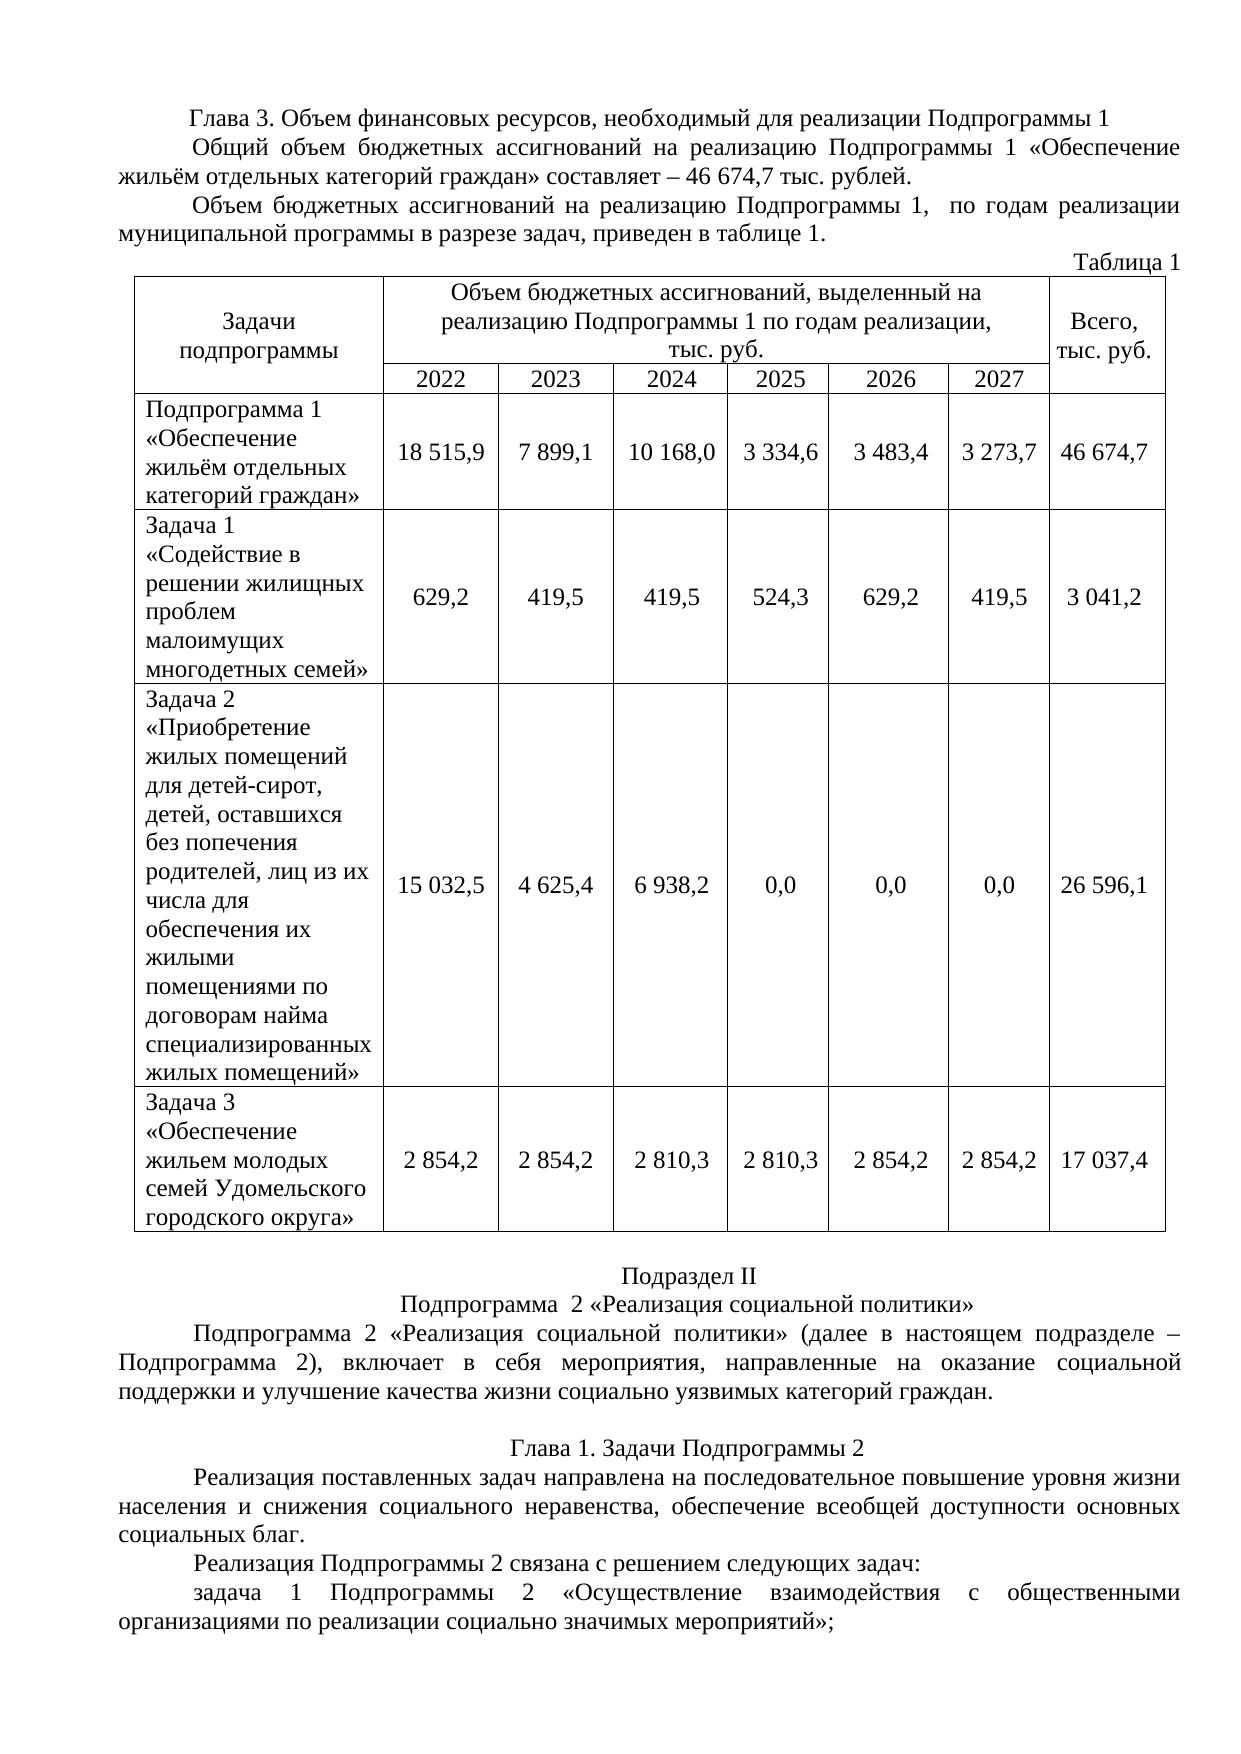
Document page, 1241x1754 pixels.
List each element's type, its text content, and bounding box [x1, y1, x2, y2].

table_cell 419,5 [949, 510, 1049, 683]
table_cell 17 037,4 [1050, 1087, 1165, 1231]
table_cell 3 041,2 [1050, 510, 1165, 683]
table_cell 2025 [728, 364, 828, 393]
table_cell 0,0 [949, 684, 1049, 1086]
table_cell 3 334,6 [728, 394, 828, 509]
table_cell 3 483,4 [829, 394, 948, 509]
table_cell 2023 [499, 364, 613, 393]
table_cell 4 625,4 [499, 684, 613, 1086]
text Подпрограмма 2 «Реализация социальной политики» [118, 1289, 1181, 1318]
table_cell 0,0 [728, 684, 828, 1086]
table_cell 2026 [829, 364, 948, 393]
table_cell 26 596,1 [1050, 684, 1165, 1086]
table_cell 524,3 [728, 510, 828, 683]
text Подпрограмма 2 «Реализация социальной политики» (далее в настоящем подразделе – Подпрограмма 2), включает в себя мероприятия, направленные на оказание социальной поддержки и улучшение качества жизни социально уязвимых категорий граждан. [118, 1318, 1181, 1404]
text Подраздел II [122, 1261, 1181, 1289]
table_cell 2022 [384, 364, 498, 393]
table_cell Задача 2 «Приобретение жилых помещений для детей-сирот, детей, оставшихся без попечения родителей, лиц из их числа для обеспечения их жилыми помещениями по договорам найма специализированных жилых помещений» [135, 684, 383, 1086]
table_cell 2 854,2 [829, 1087, 948, 1231]
text Глава 3. Объем финансовых ресурсов, необходимый для реализации Подпрограммы 1 [118, 103, 1181, 132]
table_cell 3 273,7 [949, 394, 1049, 509]
table_cell 2 810,3 [614, 1087, 727, 1231]
text Глава 1. Задачи Подпрограммы 2 [118, 1433, 1181, 1462]
table_cell 2 854,2 [384, 1087, 498, 1231]
table_header Объем бюджетных ассигнований, выделенный на реализацию Подпрограммы 1 по годам реализации, тыс. руб. [384, 277, 1049, 363]
table_cell 419,5 [499, 510, 613, 683]
text задача 1 Подпрограммы 2 «Осуществление взаимодействия с общественными организациями по реализации социально значимых мероприятий»; [118, 1577, 1181, 1634]
table_cell 7 899,1 [499, 394, 613, 509]
table_header Всего, тыс. руб. [1050, 277, 1165, 393]
table_cell 629,2 [384, 510, 498, 683]
table_cell 0,0 [829, 684, 948, 1086]
table_cell 2 810,3 [728, 1087, 828, 1231]
table_header Задачи подпрограммы [135, 277, 383, 393]
table_cell Задача 1 «Содействие в решении жилищных проблем малоимущих многодетных семей» [135, 510, 383, 683]
table_cell 10 168,0 [614, 394, 727, 509]
table_cell 2 854,2 [499, 1087, 613, 1231]
text Объем бюджетных ассигнований на реализацию Подпрограммы 1, по годам реализации муниципальной программы в разрезе задач, приведен в таблице 1. [118, 190, 1181, 247]
text Общий объем бюджетных ассигнований на реализацию Подпрограммы 1 «Обеспечение жильём отдельных категорий граждан» составляет – 46 674,7 тыс. рублей. [118, 132, 1181, 190]
table_cell 2027 [949, 364, 1049, 393]
table_cell 6 938,2 [614, 684, 727, 1086]
table_cell 18 515,9 [384, 394, 498, 509]
table_cell 2024 [614, 364, 727, 393]
table_cell Задача 3 «Обеспечение жильем молодых семей Удомельского городского округа» [135, 1087, 383, 1231]
table_cell 15 032,5 [384, 684, 498, 1086]
table_cell 46 674,7 [1050, 394, 1165, 509]
text Реализация Подпрограммы 2 связана с решением следующих задач: [118, 1548, 1181, 1577]
table_cell 629,2 [829, 510, 948, 683]
table_cell 419,5 [614, 510, 727, 683]
text Реализация поставленных задач направлена на последовательное повышение уровня жизни населения и снижения социального неравенства, обеспечение всеобщей доступности основных социальных благ. [118, 1462, 1181, 1548]
table_cell 2 854,2 [949, 1087, 1049, 1231]
table_cell Подпрограмма 1 «Обеспечение жильём отдельных категорий граждан» [135, 394, 383, 509]
text Таблица 1 [118, 247, 1181, 276]
